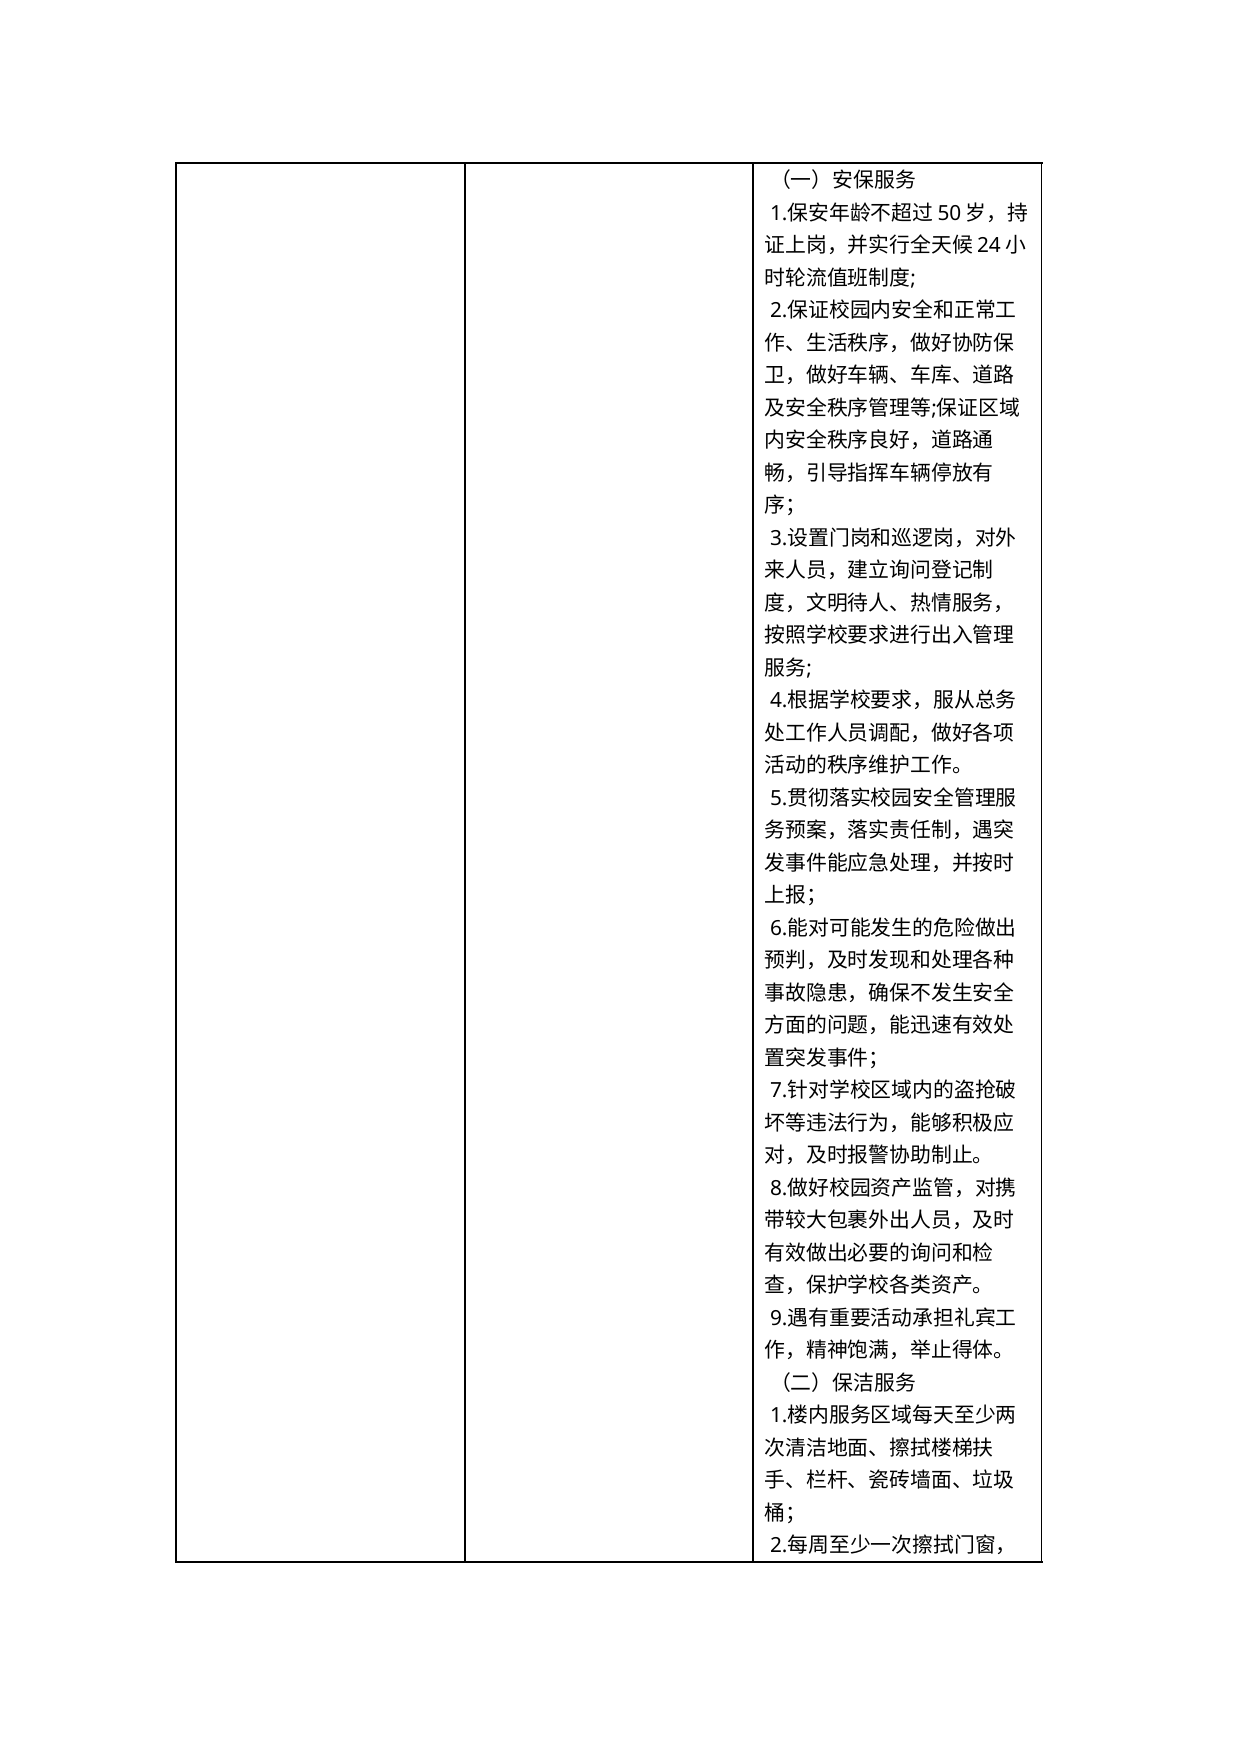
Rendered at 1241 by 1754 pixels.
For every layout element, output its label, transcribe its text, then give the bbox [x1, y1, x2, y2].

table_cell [754, 164, 1041, 1561]
table_cell [466, 164, 752, 1561]
table_cell 1 [177, 164, 464, 1561]
